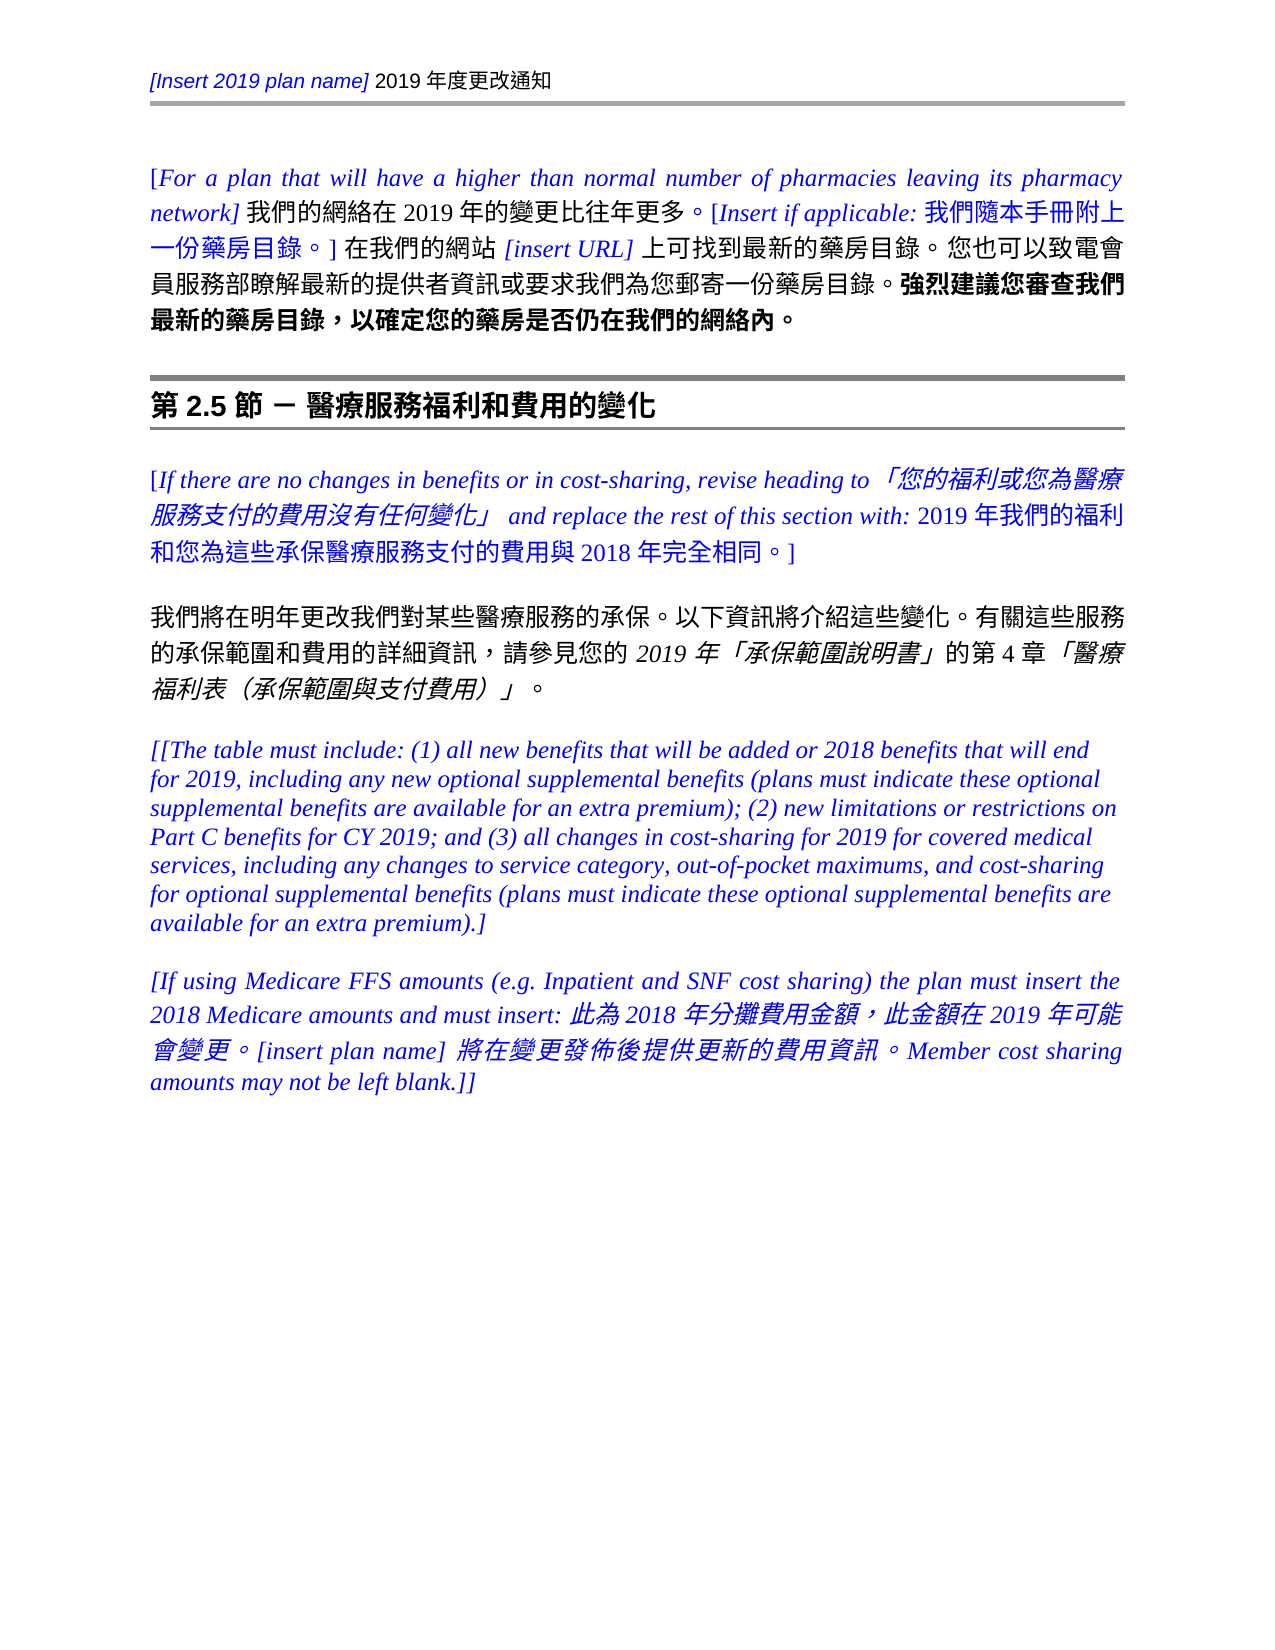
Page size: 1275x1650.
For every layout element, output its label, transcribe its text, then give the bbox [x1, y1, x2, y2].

text [If using Medicare FFS amounts (e.g. Inpatient and SNF cost sharing) the plan must insert the 2018 Medicare amounts and must insert: 此為 2018 年分攤費用金額，此金額在 2019 年可能會變更。[insert plan name] 將在變更發佈後提供更新的費用資訊。Member cost sharing amounts may not be left blank.]] [150, 966, 1125, 1096]
subtitle 第 2.5 節 － 醫療服務福利和費用的變化 [150, 381, 1125, 427]
text [If there are no changes in benefits or in cost-sharing, revise heading to「您的福利或您為醫療服務支付的費用沒有任何變化」 and replace the rest of this section with: 2019 年我們的福利和您為這些承保醫療服務支付的費用與 2018 年完全相同。] [150, 459, 1125, 568]
text 我們將在明年更改我們對某些醫療服務的承保。以下資訊將介紹這些變化。有關這些服務的承保範圍和費用的詳細資訊，請參見您的 2019 年「承保範圍說明書」的第 4 章「醫療福利表（承保範圍與支付費用）」。 [150, 597, 1125, 706]
text [For a plan that will have a higher than normal number of pharmacies leaving its pharmacy network] 我們的網絡在 2019 年的變更比往年更多。[Insert if applicable: 我們隨本手冊附上一份藥房目錄。] 在我們的網站 [insert URL] 上可找到最新的藥房目錄。您也可以致電會員服務部瞭解最新的提供者資訊或要求我們為您郵寄一份藥房目錄。強烈建議您審查我們最新的藥房目錄，以確定您的藥房是否仍在我們的網絡內。 [150, 163, 1125, 337]
text [[The table must include: (1) all new benefits that will be added or 2018 benefits that will end for 2019, including any new optional supplemental benefits (plans must indicate these optional supplemental benefits are available for an extra premium); (2) new limitations or restrictions on Part C benefits for CY 2019; and (3) all changes in cost-sharing for 2019 for covered medical services, including any changes to service category, out-of-pocket maximums, and cost-sharing for optional supplemental benefits (plans must indicate these optional supplemental benefits are available for an extra premium).] [150, 735, 1125, 937]
